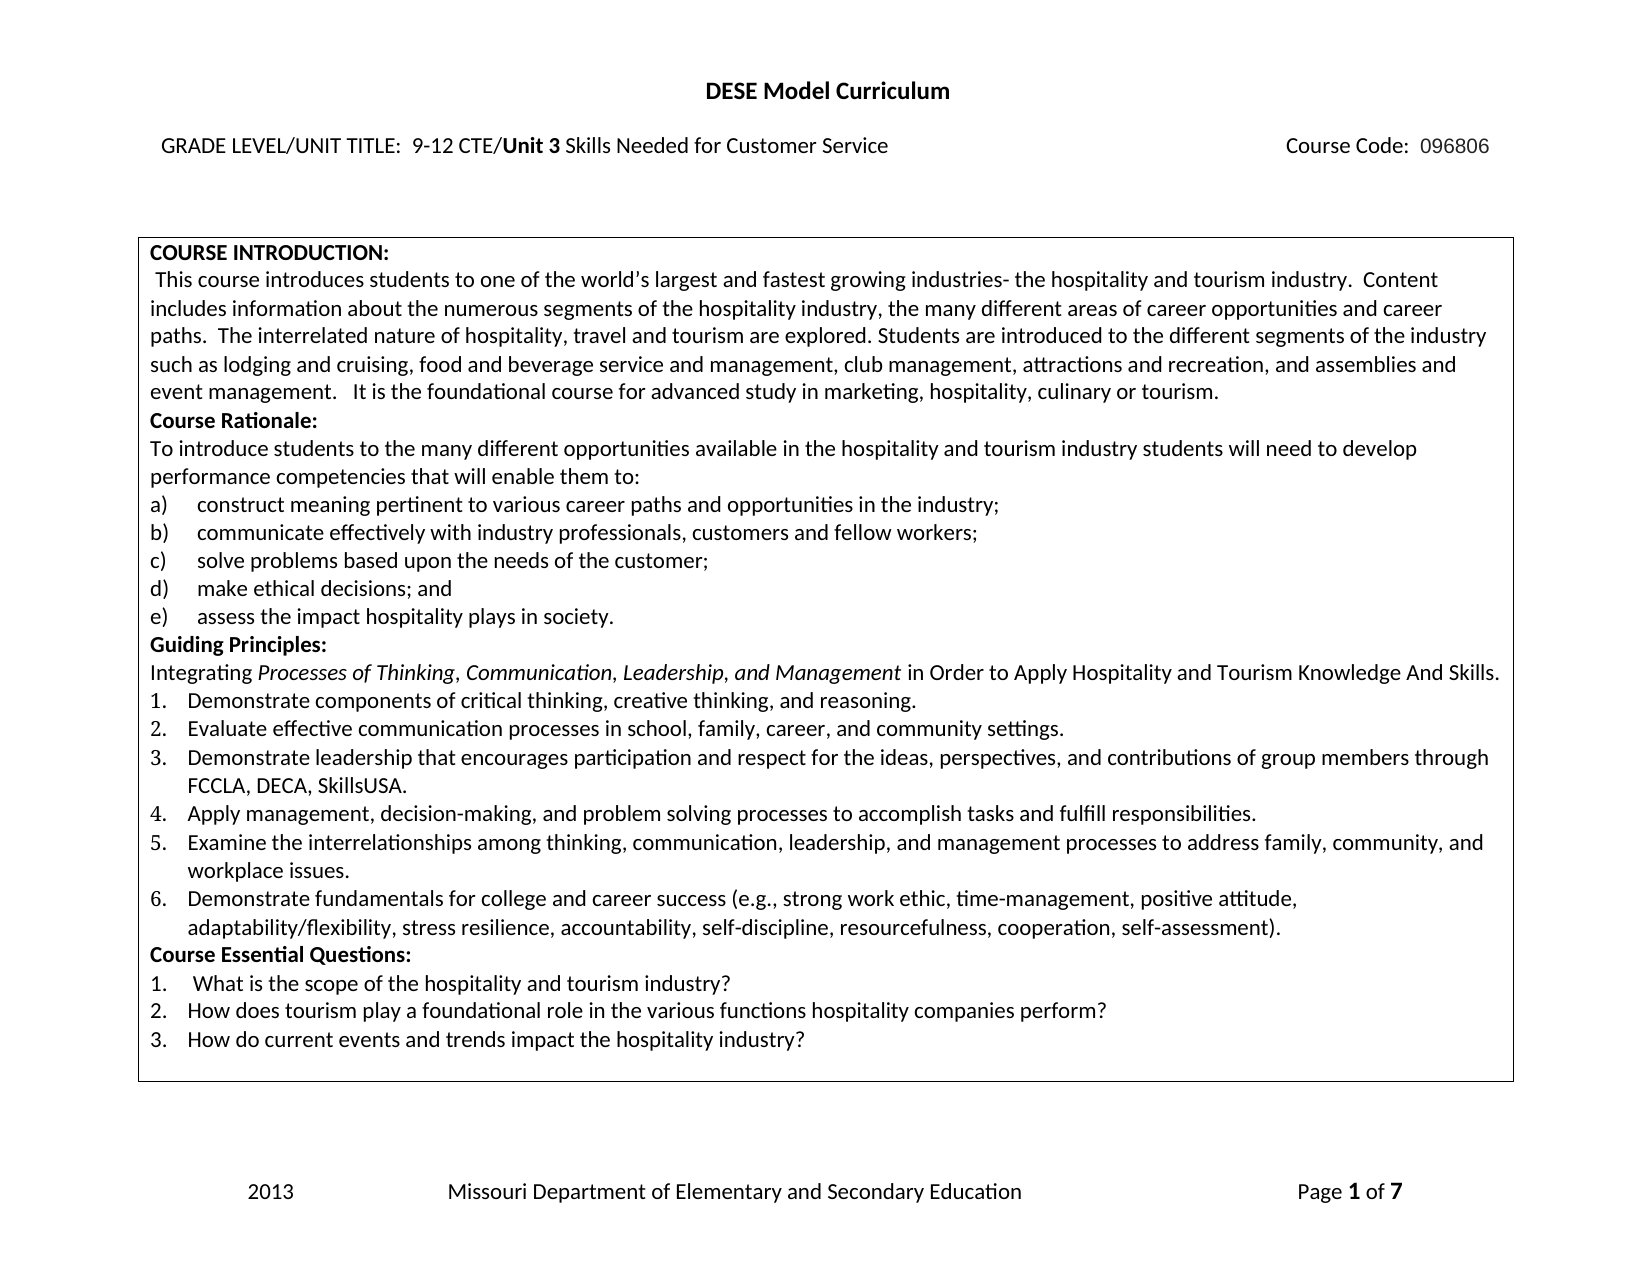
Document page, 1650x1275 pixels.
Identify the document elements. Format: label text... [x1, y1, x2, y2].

table_header COURSE INTRODUCTION: This course introduces students to one of the world’s largest and fastest growing industries- the hospitality and tourism industry. Content includes information about the numerous segments of the hospitality industry, the many different areas of career opportunities and career paths. The interrelated nature of hospitality, travel and tourism are explored. Students are introduced to the different segments of the industry such as lodging and cruising, food and beverage service and management, club management, attractions and recreation, and assemblies and event management. It is the foundational course for advanced study in marketing, hospitality, culinary or tourism. Course Rationale: To introduce students to the many different opportunities available in the hospitality and tourism industry students will need to develop performance competencies that will enable them to: a) construct meaning pertinent to various career paths and opportunities in the industry; b) communicate effectively with industry professionals, customers and fellow workers; c) solve problems based upon the needs of the customer; d) make ethical decisions; and e) assess the impact hospitality plays in society. Guiding Principles: Integrating Processes of Thinking, Communication, Leadership, and Management in Order to Apply Hospitality and Tourism Knowledge And Skills. Demonstrate components of critical thinking, creative thinking, and reasoning. Evaluate effective communication processes in school, family, career, and community settings. Demonstrate leadership that encourages participation and respect for the ideas, perspectives, and contributions of group members through FCCLA, DECA, SkillsUSA. Apply management, decision-making, and problem solving processes to accomplish tasks and fulfill responsibilities. Examine the interrelationships among thinking, communication, leadership, and management processes to address family, community, and workplace issues. Demonstrate fundamentals for college and career success (e.g., strong work ethic, time-management, positive attitude, adaptability/flexibility, stress resilience, accountability, self-discipline, resourcefulness, cooperation, self-assessment). Course Essential Questions: 1. What is the scope of the hospitality and tourism industry? 2. How does tourism play a foundational role in the various functions hospitality companies perform? 3. How do current events and trends impact the hospitality industry? [139, 238, 1513, 1081]
